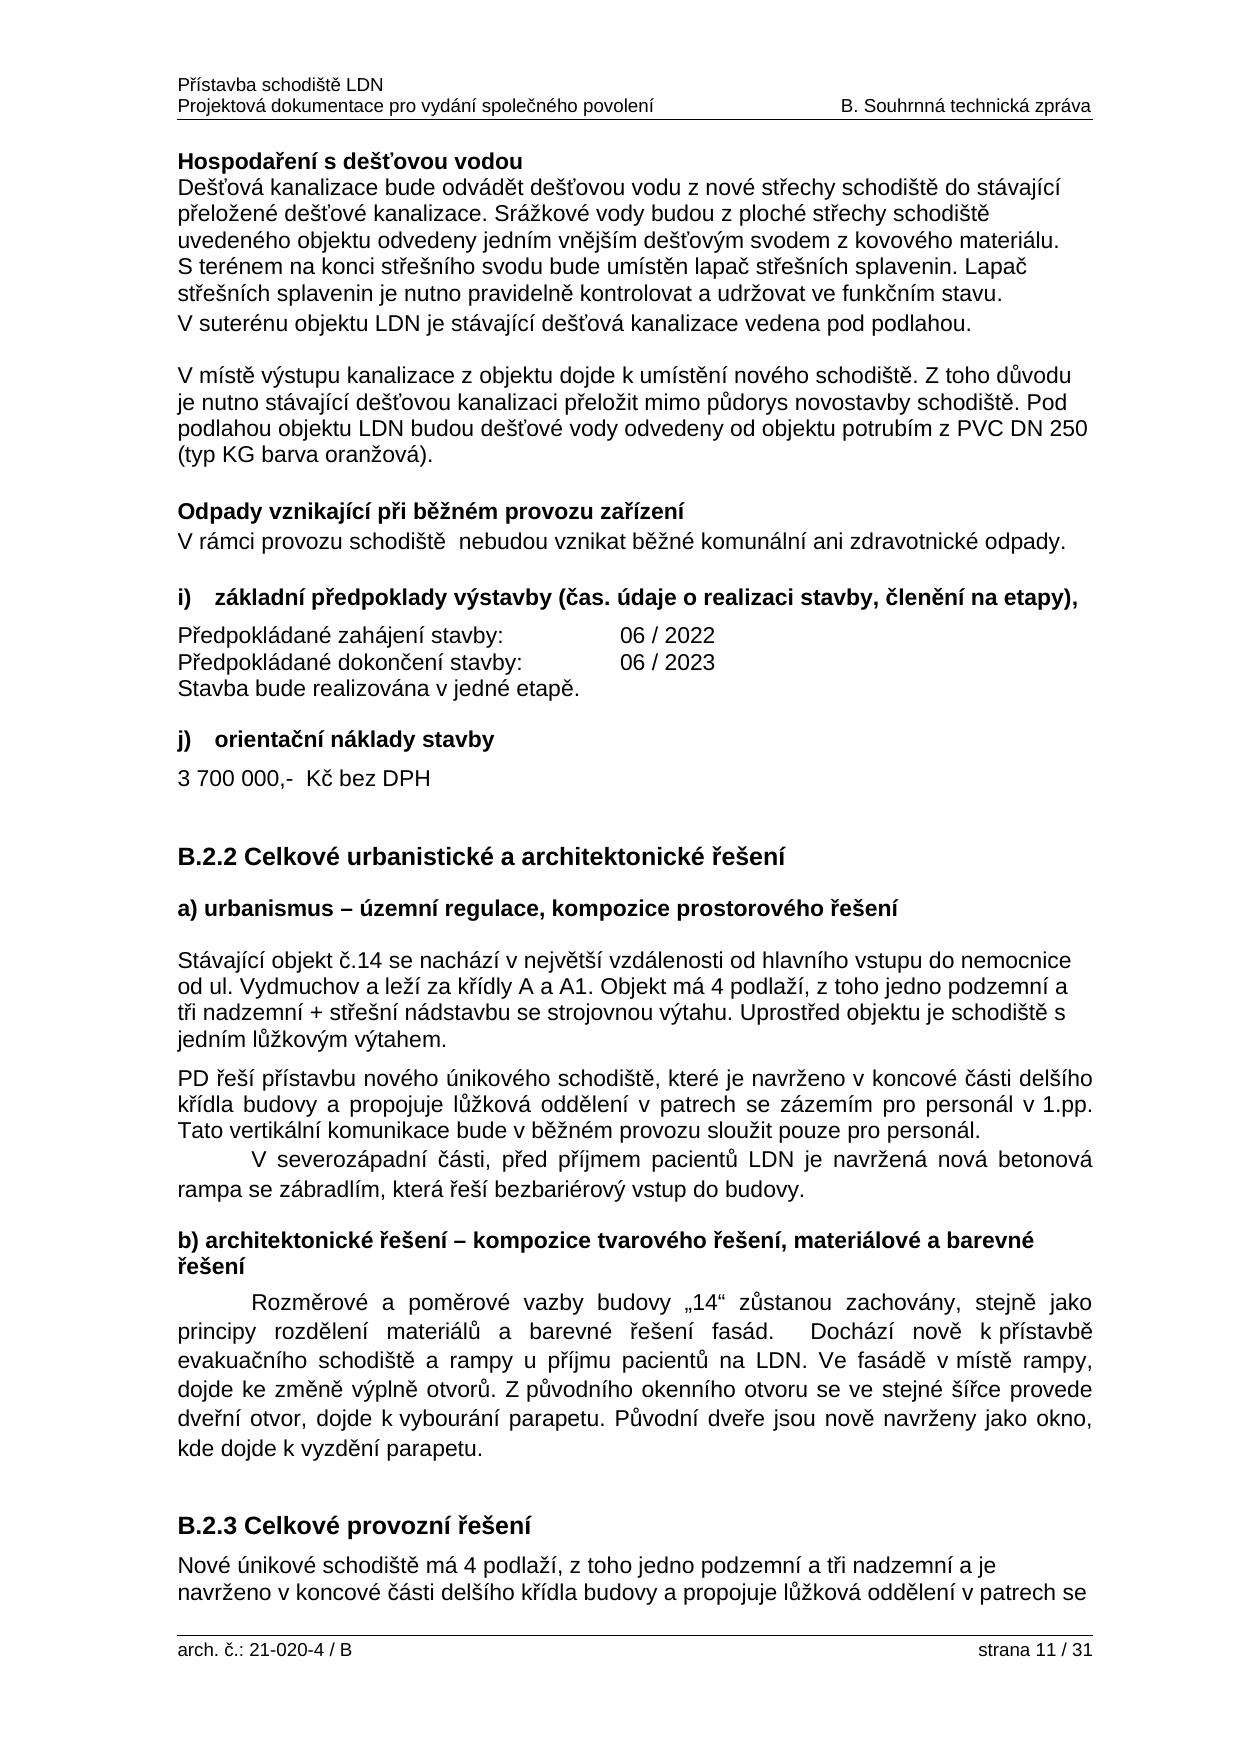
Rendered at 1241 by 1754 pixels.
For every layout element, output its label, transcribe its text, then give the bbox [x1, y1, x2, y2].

subtitle Stávající objekt č.14 se nachází v největší vzdálenosti od hlavního vstupu do nemocnice od ul. Vydmuchov a leží za křídly A a A1. Objekt má 4 podlaží, z toho jedno podzemní a tři nadzemní + střešní nádstavbu se strojovnou výtahu. Uprostřed objektu je schodiště s jedním lůžkovým výtahem. [177, 947, 1093, 1052]
list orientační náklady stavby [177, 726, 1093, 753]
subtitle a) urbanismus – územní regulace, kompozice prostorového řešení [177, 895, 1093, 922]
text uvedeného objektu odvedeny jedním vnějším dešťovým svodem z kovového materiálu. [177, 227, 1093, 253]
text S terénem na konci střešního svodu bude umístěn lapač střešních splavenin. Lapač [177, 253, 1093, 279]
text podlahou objektu LDN budou dešťové vody odvedeny od objektu potrubím z PVC DN 250 [177, 415, 1093, 441]
subtitle b) architektonické řešení – kompozice tvarového řešení, materiálové a barevné řešení [177, 1227, 1093, 1280]
text 3 700 000,- Kč bez DPH [177, 765, 1093, 792]
text Odpady vznikající při běžném provozu zařízení [177, 498, 1093, 524]
list základní předpoklady výstavby (čas. údaje o realizaci stavby, členění na etapy), [177, 583, 1093, 610]
text Předpokládané zahájení stavby: 06 / 2022 [177, 622, 1093, 649]
text Rozměrové a poměrové vazby budovy „14“ zůstanou zachovány, stejně jako principy rozdělení materiálů a barevné řešení fasád. Dochází nově k přístavbě evakuačního schodiště a rampy u příjmu pacientů na LDN. Ve fasádě v místě rampy, dojde ke změně výplně otvorů. Z původního okenního otvoru se ve stejné šířce provede dveřní otvor, dojde k vybourání parapetu. Původní dveře jsou nově navrženy jako okno, kde dojde k vyzdění parapetu. [177, 1286, 1093, 1461]
text Dešťová kanalizace bude odvádět dešťovou vodu z nové střechy schodiště do stávající [177, 174, 1093, 200]
subtitle B.2.2 Celkové urbanistické a architektonické řešení [177, 842, 1093, 870]
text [177, 1552, 1093, 1605]
text V severozápadní části, před příjmem pacientů LDN je navržená nová betonová rampa se zábradlím, která řeší bezbariérový vstup do budovy. [177, 1144, 1093, 1202]
text přeložené dešťové kanalizace. Srážkové vody budou z ploché střechy schodiště [177, 200, 1093, 227]
text Předpokládané dokončení stavby: 06 / 2023 [177, 649, 1093, 675]
text V rámci provozu schodiště nebudou vznikat běžné komunální ani zdravotnické odpady. [177, 528, 1093, 554]
text (typ KG barva oranžová). [177, 441, 1093, 468]
subtitle B.2.3 Celkové provozní řešení [177, 1511, 1093, 1540]
text Stavba bude realizována v jedné etapě. [177, 675, 1093, 701]
text Hospodaření s dešťovou vodou [177, 148, 1093, 174]
text PD řeší přístavbu nového únikového schodiště, které je navrženo v koncové části delšího křídla budovy a propojuje lůžková oddělení v patrech se zázemím pro personál v 1.pp. Tato vertikální komunikace bude v běžném provozu sloužit pouze pro personál. [177, 1064, 1093, 1144]
text V místě výstupu kanalizace z objektu dojde k umístění nového schodiště. Z toho důvodu je nutno stávající dešťovou kanalizaci přeložit mimo půdorys novostavby schodiště. Pod [177, 362, 1093, 415]
text V suterénu objektu LDN je stávající dešťová kanalizace vedena pod podlahou. [177, 310, 1093, 336]
text střešních splavenin je nutno pravidelně kontrolovat a udržovat ve funkčním stavu. [177, 279, 1093, 306]
